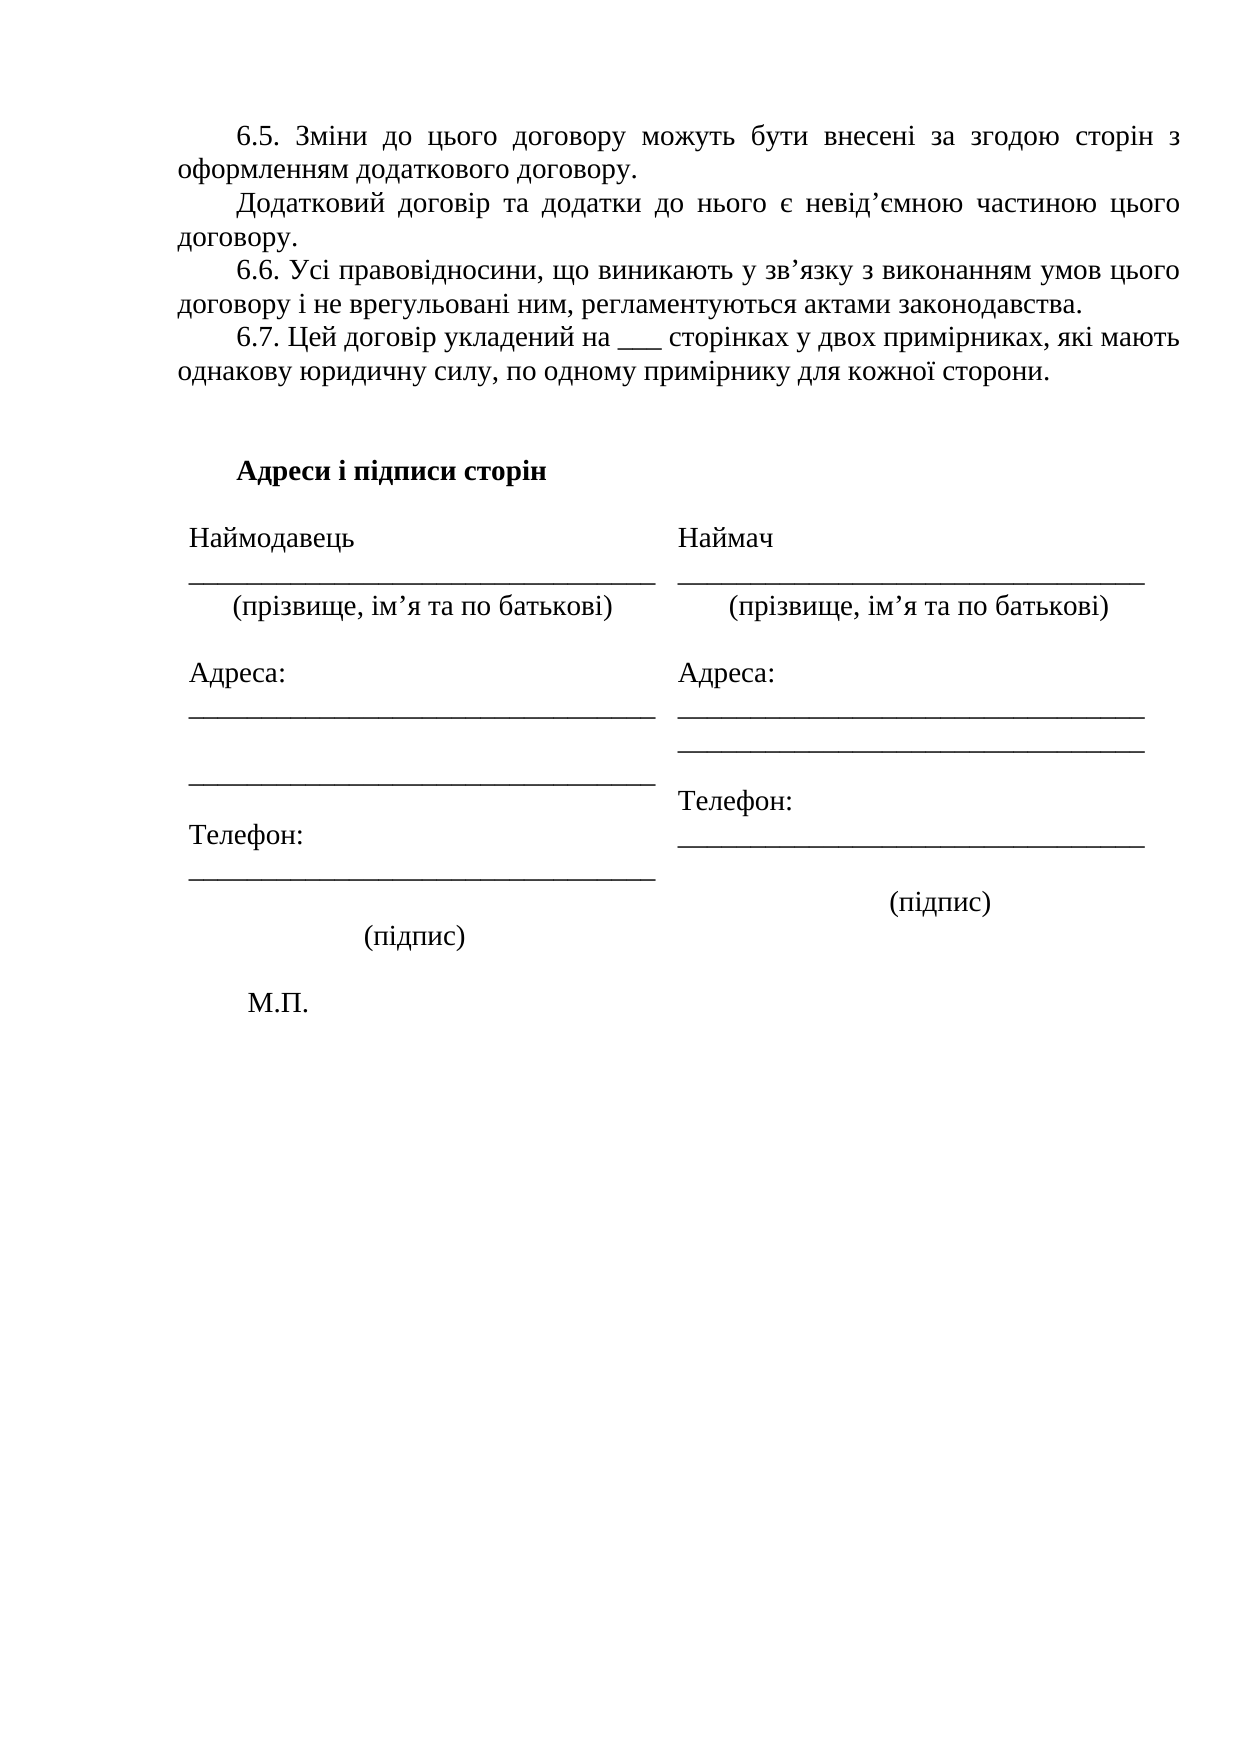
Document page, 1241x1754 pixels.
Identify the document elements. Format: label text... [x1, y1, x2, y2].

table_header Наймач ________________________________ (прізвище, ім’я та по батькові) Адреса: ________________________________ ________________________________ Телефон: ________________________________ (підпис) [666, 521, 1156, 1018]
text 6.5. Зміни до цього договору можуть бути внесені за згодою сторін з оформленням додаткового договору. [177, 118, 1181, 185]
text Адреси і підписи сторін [177, 453, 1181, 487]
table_header Наймодавець ________________________________ (прізвище, ім’я та по батькові) Адреса: ________________________________ ________________________________ Телефон: ________________________________ (підпис) М.П. [177, 521, 666, 1018]
text Додатковий договір та додатки до нього є невід’ємною частиною цього договору. [177, 185, 1181, 252]
text 6.6. Усі правовідносини, що виникають у зв’язку з виконанням умов цього договору і не врегульовані ним, регламентуються актами законодавства. [177, 252, 1181, 319]
text 6.7. Цей договір укладений на ___ сторінках у двох примірниках, які мають однакову юридичну силу, по одному примірнику для кожної сторони. [177, 319, 1181, 386]
